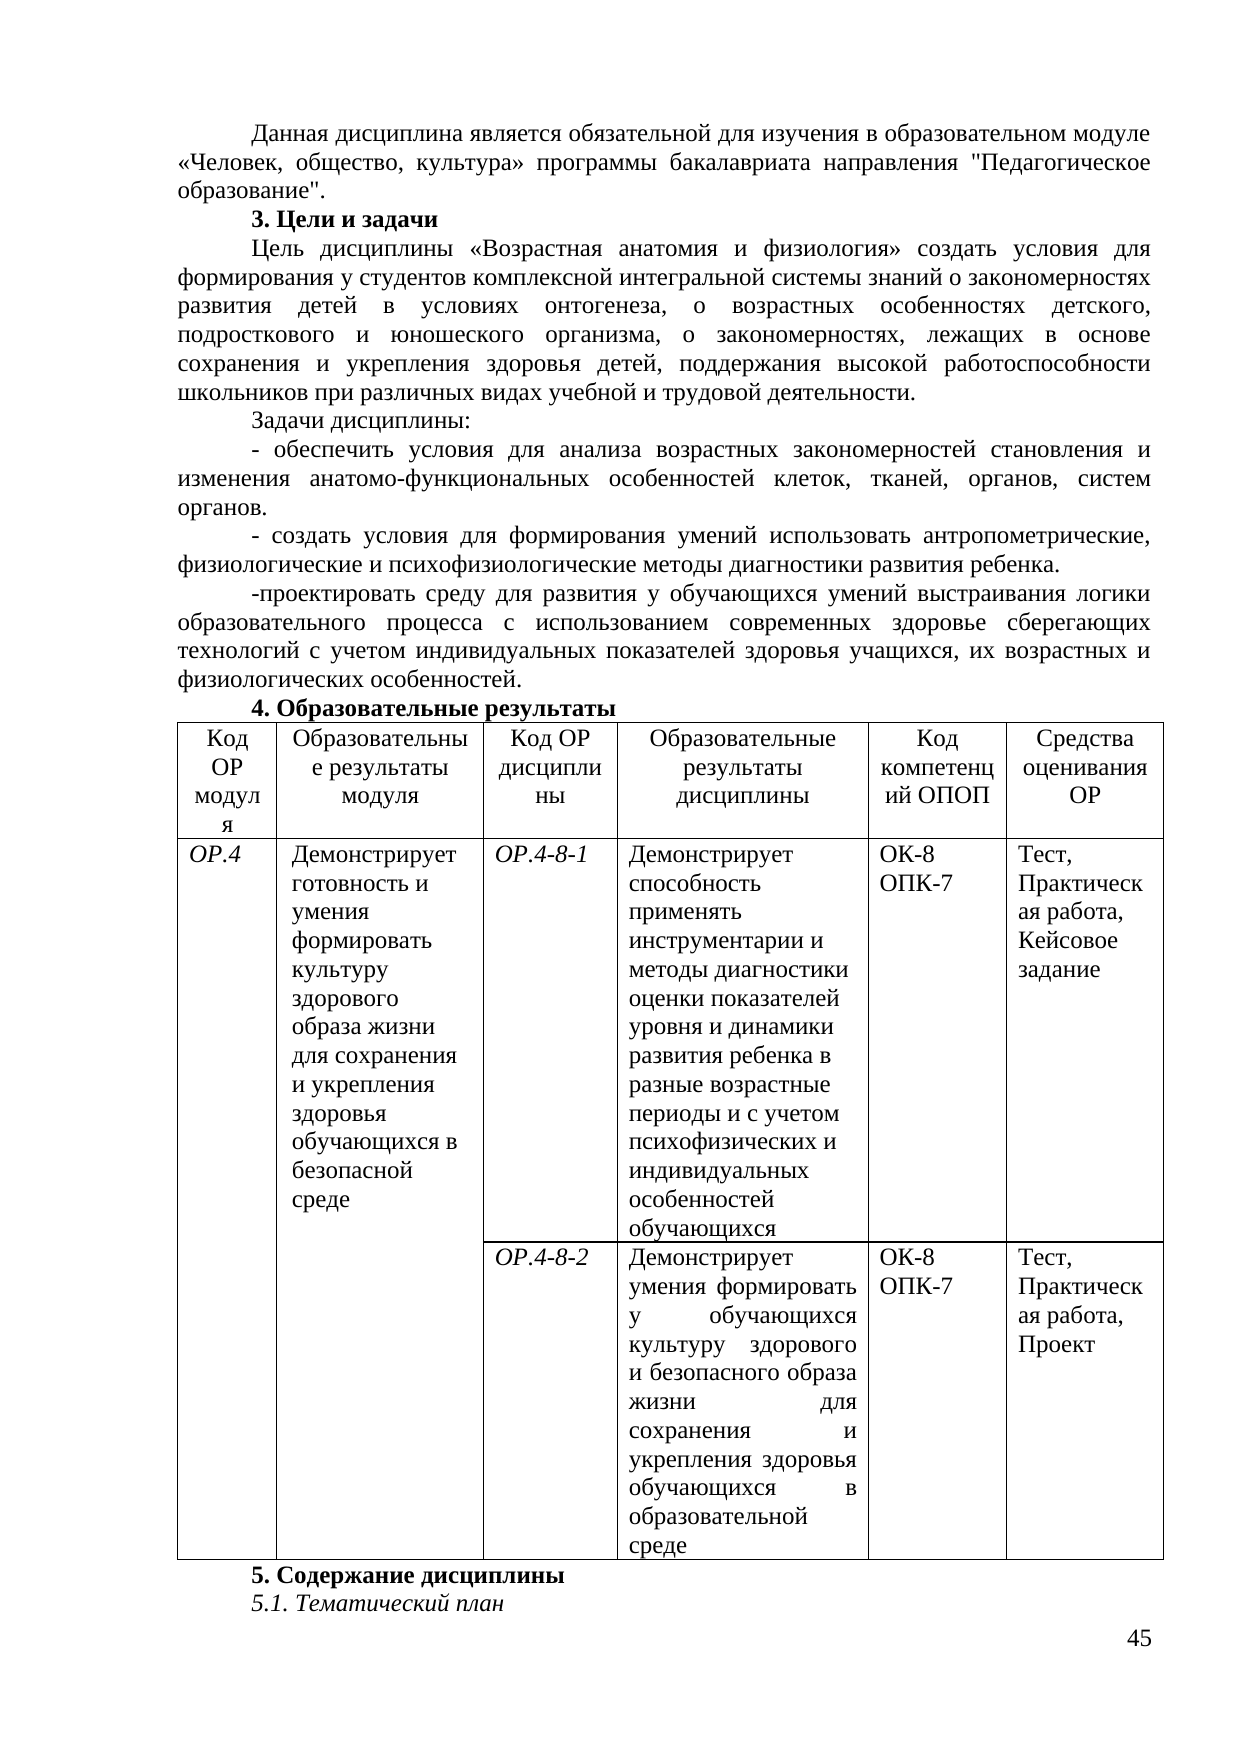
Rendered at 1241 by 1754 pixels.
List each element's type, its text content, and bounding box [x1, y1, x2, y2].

table_cell Тест, Практическая работа, Проект [1007, 1243, 1163, 1559]
text 4. Образовательные результаты [177, 693, 1152, 722]
table_header Код ОР модуля [178, 723, 276, 838]
table_cell Демонстрирует способность применять инструментарии и методы диагностики оценки показателей уровня и динамики развития ребенка в разные возрастные периоды и с учетом психофизических и индивидуальных особенностей обучающихся [618, 839, 868, 1241]
text 3. Цели и задачи [177, 204, 1152, 233]
table_header Образовательные результаты модуля [277, 723, 483, 838]
table_cell ОК-8 ОПК-7 [869, 839, 1006, 1241]
text 5. Содержание дисциплины [177, 1560, 1152, 1588]
text Данная дисциплина является обязательной для изучения в образовательном модуле «Человек, общество, культура» программы бакалавриата направления "Педагогическое образование". [177, 118, 1152, 204]
text 5.1. Тематический план [177, 1588, 1152, 1617]
text Цель дисциплины «Возрастная анатомия и физиология» создать условия для формирования у студентов комплексной интегральной системы знаний о закономерностях развития детей в условиях онтогенеза, о возрастных особенностях детского, подросткового и юношеского организма, о закономерностях, лежащих в основе сохранения и укрепления здоровья детей, поддержания высокой работоспособности школьников при различных видах учебной и трудовой деятельности. [177, 233, 1152, 406]
text Задачи дисциплины: [177, 406, 1152, 434]
table_header Средства оценивания ОР [1007, 723, 1163, 838]
table_cell Демонстрирует готовность и умения формировать культуру здорового образа жизни для сохранения и укрепления здоровья обучающихся в безопасной среде [277, 839, 483, 1559]
table_cell ОР.4-8-1 [484, 839, 617, 1241]
table_cell ОК-8 ОПК-7 [869, 1243, 1006, 1559]
table_cell Тест, Практическая работа, Кейсовое задание [1007, 839, 1163, 1241]
text -проектировать среду для развития у обучающихся умений выстраивания логики образовательного процесса с использованием современных здоровье сберегающих технологий с учетом индивидуальных показателей здоровья учащихся, их возрастных и физиологических особенностей. [177, 578, 1152, 693]
table_cell ОР.4-8-2 [484, 1243, 617, 1559]
text - создать условия для формирования умений использовать антропометрические, физиологические и психофизиологические методы диагностики развития ребенка. [177, 521, 1152, 578]
table_header Образовательные результаты дисциплины [618, 723, 868, 838]
text - обеспечить условия для анализа возрастных закономерностей становления и изменения анатомо-функциональных особенностей клеток, тканей, органов, систем органов. [177, 434, 1152, 521]
table_header Код ОР дисциплины [484, 723, 617, 838]
table_cell Демонстрирует умения формировать у обучающихся культуру здорового и безопасного образа жизни для сохранения и укрепления здоровья обучающихся в образовательной среде [618, 1243, 868, 1559]
table_header Код компетенций ОПОП [869, 723, 1006, 838]
table_cell ОР.4 [178, 839, 276, 1559]
